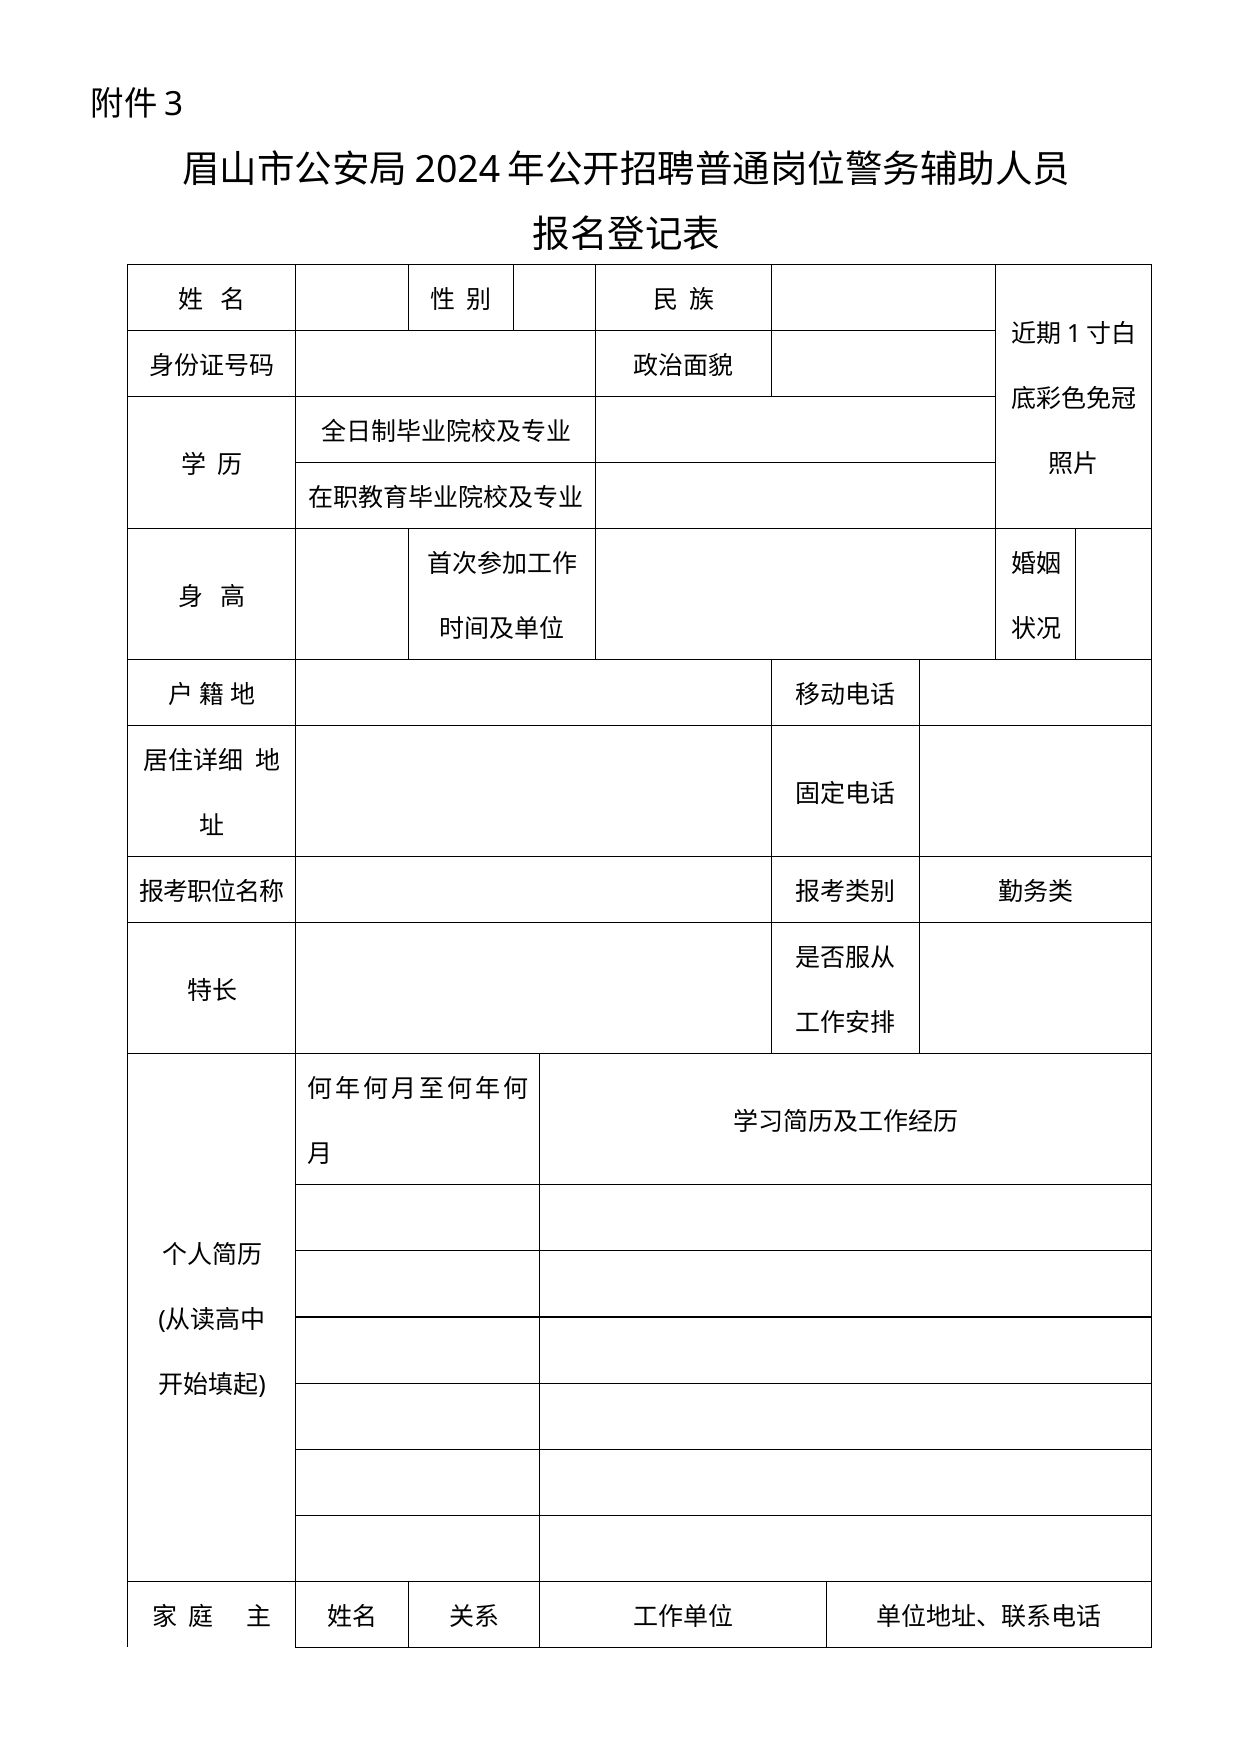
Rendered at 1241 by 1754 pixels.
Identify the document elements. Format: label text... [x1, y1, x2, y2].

table_cell 婚姻状况 [996, 529, 1075, 659]
table_cell [296, 660, 771, 725]
table_cell 居住详细 地址 [128, 726, 295, 856]
table_cell 单位地址、联系电话 [827, 1582, 1151, 1647]
table_cell [540, 1185, 1151, 1250]
table_cell 家 庭 主 要 成 员 [128, 1582, 295, 1647]
table_cell 是否服从 工作安排 [772, 923, 919, 1053]
table_cell 何年何月至何年何月 [296, 1054, 539, 1184]
table_cell [596, 463, 995, 528]
table_cell [296, 1185, 539, 1250]
table_header 近期1寸白底彩色免冠照片 [996, 265, 1151, 528]
table_cell [540, 1318, 1151, 1382]
table_cell [296, 857, 771, 922]
table_cell 移动电话 [772, 660, 919, 725]
table_cell 关系 [409, 1582, 539, 1647]
text 报名登记表 [165, 199, 1087, 264]
table_header [296, 265, 408, 330]
table_cell [296, 1450, 539, 1514]
table_header 民 族 [596, 265, 771, 330]
table_cell [296, 1384, 539, 1448]
table_cell 学 历 [128, 397, 295, 528]
table_cell [296, 1516, 539, 1581]
table_cell [296, 726, 771, 856]
table_cell 勤务类 [920, 857, 1151, 922]
table_cell 报考类别 [772, 857, 919, 922]
table_cell 首次参加工作时间及单位 [409, 529, 595, 659]
table_header 性 别 [409, 265, 513, 330]
table_cell [920, 660, 1151, 725]
table_cell [540, 1516, 1151, 1581]
table_header [772, 265, 995, 330]
table_cell [596, 397, 995, 462]
table_cell [296, 923, 771, 1053]
table_cell 特长 [128, 923, 295, 1053]
table_cell 全日制毕业院校及专业 [296, 397, 595, 462]
table_cell 政治面貌 [596, 331, 771, 396]
table_cell [296, 331, 595, 396]
table_cell [540, 1384, 1151, 1448]
table_cell 个人简历 (从读高中 开始填起) [128, 1054, 295, 1581]
table_cell [1076, 529, 1151, 659]
table_cell 固定电话 [772, 726, 919, 856]
table_cell 姓名 [296, 1582, 408, 1647]
table_cell 户 籍 地 [128, 660, 295, 725]
table_cell 报考职位名称 [128, 857, 295, 922]
table_cell [296, 529, 408, 659]
table_cell [772, 331, 995, 396]
table_cell [540, 1450, 1151, 1514]
text 眉山市公安局2024年公开招聘普通岗位警务辅助人员 [165, 134, 1087, 199]
table_cell 学习简历及工作经历 [540, 1054, 1151, 1184]
table_cell [596, 529, 995, 659]
table_header 姓 名 [128, 265, 295, 330]
table_cell [296, 1318, 539, 1382]
table_cell 身 高 [128, 529, 295, 659]
table_cell [920, 923, 1151, 1053]
table_cell [920, 726, 1151, 856]
table_cell [540, 1251, 1151, 1316]
table_header [514, 265, 595, 330]
table_cell 身份证号码 [128, 331, 295, 396]
table_cell 在职教育毕业院校及专业 [296, 463, 595, 528]
table_cell 工作单位 [540, 1582, 826, 1647]
table_cell [296, 1251, 539, 1316]
text 附件3 [91, 69, 1087, 134]
